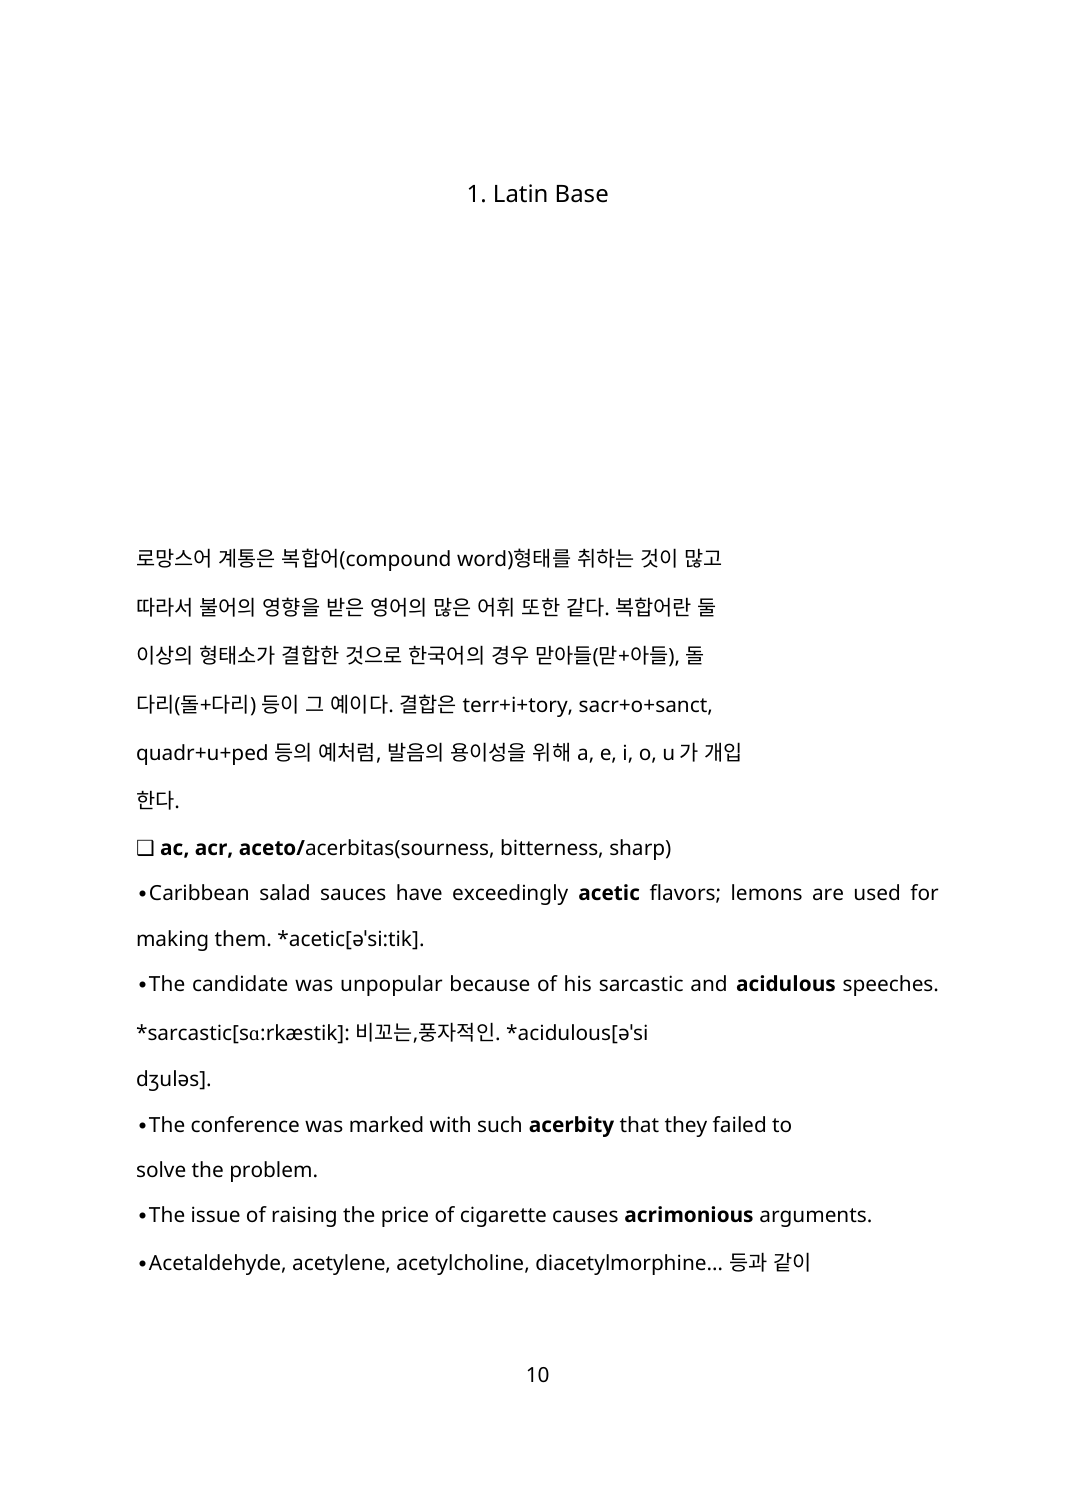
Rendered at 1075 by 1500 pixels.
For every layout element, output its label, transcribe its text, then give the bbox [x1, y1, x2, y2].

text 따라서 불어의 영향을 받은 영어의 많은 어휘 또한 같다. 복합어란 둘 [136, 591, 939, 621]
text ❑ ac, acr, aceto/acerbitas(sourness, bitterness, sharp) [136, 833, 939, 862]
text solve the problem. [136, 1155, 939, 1184]
text dʒuləs]. [136, 1064, 939, 1093]
text ∙Caribbean salad sauces have exceedingly acetic flavors; lemons are used for making them. *acetic[əˈsi:tik]. [136, 878, 939, 952]
text 1. Latin Base [136, 165, 939, 209]
text quadr+u+ped 등의 예처럼, 발음의 용이성을 위해 a, e, i, o, u가 개입 [136, 736, 939, 767]
text 이상의 형태소가 결합한 것으로 한국어의 경우 맏아들(맏+아들), 돌 [136, 639, 939, 670]
text 다리(돌+다리) 등이 그 예이다. 결합은 terr+i+tory, sacr+o+sanct, [136, 688, 939, 718]
text ∙Acetaldehyde, acetylene, acetylcholine, diacetylmorphine… 등과 같이 [136, 1246, 939, 1276]
text ∙The candidate was unpopular because of his sarcastic and acidulous speeches. *sarcastic[sɑ:rkӕstik]: 비꼬는,풍자적인. *acidulous[əˈsi [136, 969, 939, 1046]
text 한다. [136, 785, 939, 815]
text ∙The issue of raising the price of cigarette causes acrimonious arguments. [136, 1201, 939, 1229]
text ∙The conference was marked with such acerbity that they failed to [136, 1110, 939, 1138]
text 로망스어 계통은 복합어(compound word)형태를 취하는 것이 많고 [136, 542, 939, 573]
